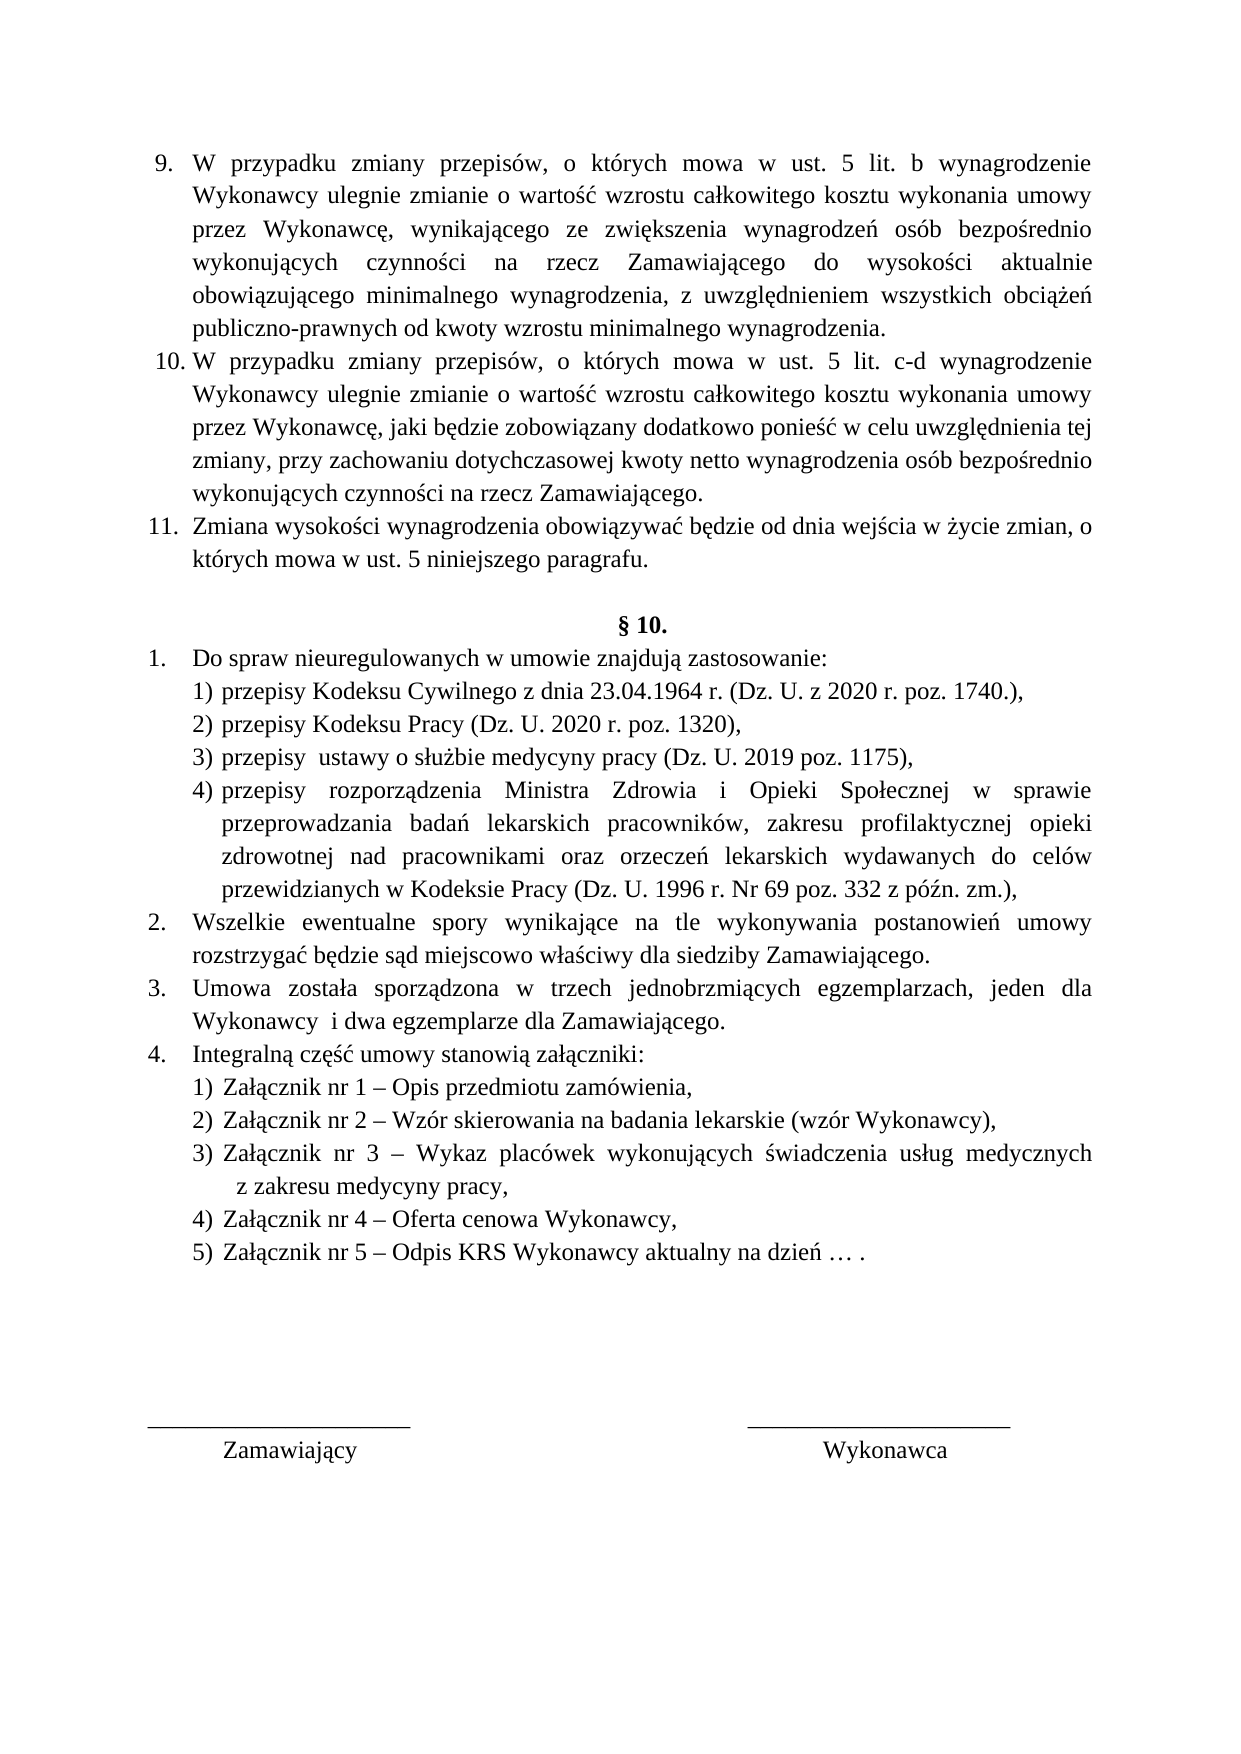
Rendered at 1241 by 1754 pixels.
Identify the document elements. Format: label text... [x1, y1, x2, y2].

list Do spraw nieuregulowanych w umowie znajdują zastosowanie: [148, 643, 1093, 672]
list przepisy Kodeksu Cywilnego z dnia 23.04.1964 r. (Dz. U. z 2020 r. poz. 1740.), [192, 676, 1093, 705]
list Załącznik nr 5 – Odpis KRS Wykonawcy aktualny na dzień … . [192, 1237, 1093, 1266]
list Wszelkie ewentualne spory wynikające na tle wykonywania postanowień umowy rozstrzygać będzie sąd miejscowo właściwy dla siedziby Zamawiającego. [148, 907, 1093, 969]
list W przypadku zmiany przepisów, o których mowa w ust. 5 lit. b wynagrodzenie Wykonawcy ulegnie zmianie o wartość wzrostu całkowitego kosztu wykonania umowy przez Wykonawcę, wynikającego ze zwiększenia wynagrodzeń osób bezpośrednio wykonujących czynności na rzecz Zamawiającego do wysokości aktualnie obowiązującego minimalnego wynagrodzenia, z uwzględnieniem wszystkich obciążeń publiczno-prawnych od kwoty wzrostu minimalnego wynagrodzenia. [154, 148, 1093, 341]
list Załącznik nr 2 – Wzór skierowania na badania lekarskie (wzór Wykonawcy), [192, 1105, 1093, 1134]
list Zmiana wysokości wynagrodzenia obowiązywać będzie od dnia wejścia w życie zmian, o których mowa w ust. 5 niniejszego paragrafu. [148, 511, 1093, 573]
list Integralną część umowy stanowią załączniki: [148, 1039, 1093, 1068]
list Załącznik nr 4 – Oferta cenowa Wykonawcy, [192, 1204, 1093, 1233]
list przepisy rozporządzenia Ministra Zdrowia i Opieki Społecznej w sprawie przeprowadzania badań lekarskich pracowników, zakresu profilaktycznej opieki zdrowotnej nad pracownikami oraz orzeczeń lekarskich wydawanych do celów przewidzianych w Kodeksie Pracy (Dz. U. 1996 r. Nr 69 poz. 332 z późn. zm.), [192, 775, 1093, 903]
list Załącznik nr 1 – Opis przedmiotu zamówienia, [192, 1072, 1093, 1101]
text § 10. [192, 610, 1093, 639]
text Zamawiający Wykonawca [148, 1435, 1093, 1464]
list Załącznik nr 3 – Wykaz placówek wykonujących świadczenia usług medycznych z zakresu medycyny pracy, [192, 1138, 1093, 1200]
text _____________________ _____________________ [148, 1402, 1093, 1431]
list Umowa została sporządzona w trzech jednobrzmiących egzemplarzach, jeden dla Wykonawcy i dwa egzemplarze dla Zamawiającego. [148, 973, 1093, 1035]
list W przypadku zmiany przepisów, o których mowa w ust. 5 lit. c-d wynagrodzenie Wykonawcy ulegnie zmianie o wartość wzrostu całkowitego kosztu wykonania umowy przez Wykonawcę, jaki będzie zobowiązany dodatkowo ponieść w celu uwzględnienia tej zmiany, przy zachowaniu dotychczasowej kwoty netto wynagrodzenia osób bezpośrednio wykonujących czynności na rzecz Zamawiającego. [154, 346, 1093, 507]
list przepisy Kodeksu Pracy (Dz. U. 2020 r. poz. 1320), [192, 709, 1093, 738]
list przepisy ustawy o służbie medycyny pracy (Dz. U. 2019 poz. 1175), [192, 742, 1093, 771]
